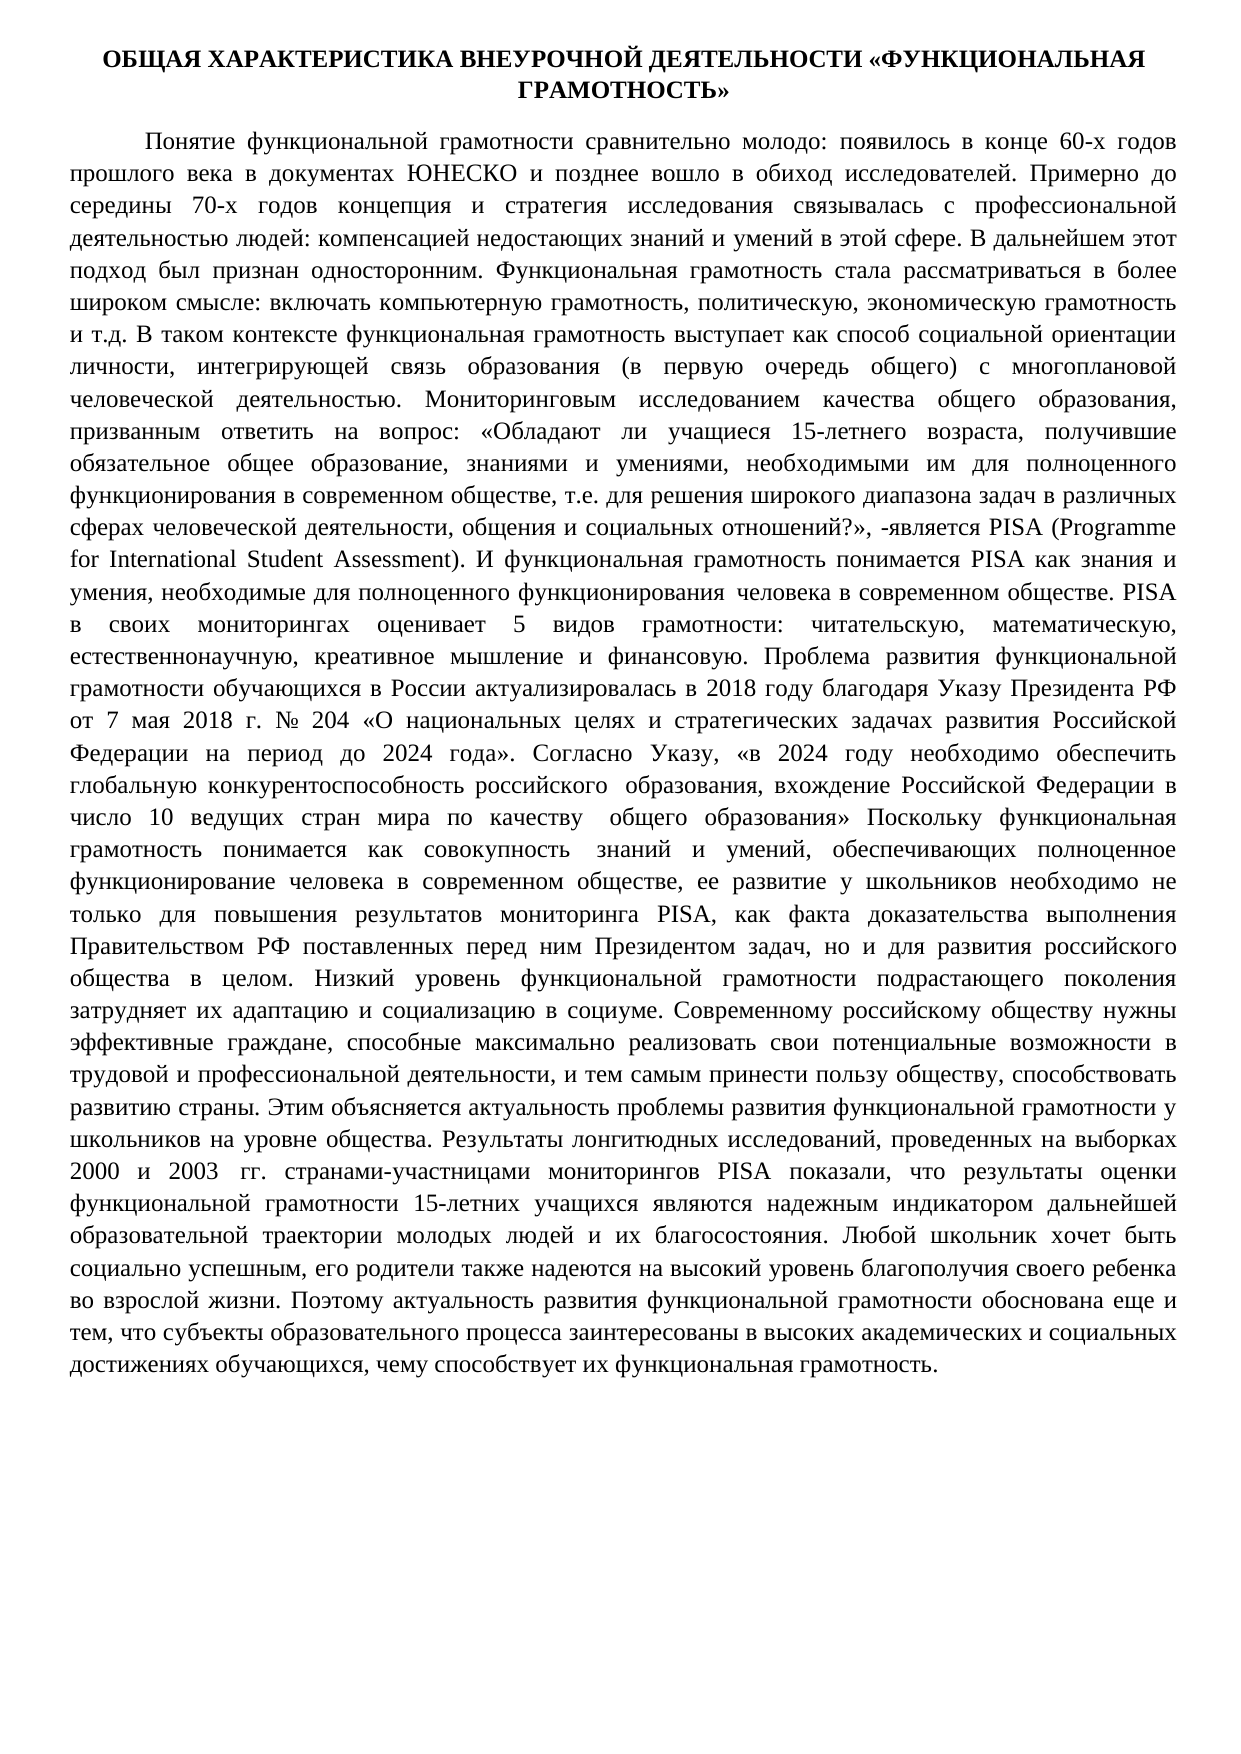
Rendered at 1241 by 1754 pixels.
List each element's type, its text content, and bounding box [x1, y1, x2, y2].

text ОБЩАЯ ХАРАКТЕРИСТИКА ВНЕУРОЧНОЙ ДЕЯТЕЛЬНОСТИ «ФУНКЦИОНАЛЬНАЯ ГРАМОТНОСТЬ» [69, 44, 1178, 104]
text Понятие функциональной грамотности сравнительно молодо: появилось в конце 60-х годов прошлого века в документах ЮНЕСКО и позднее вошло в обиход исследователей. Примерно до середины 70-х годов концепция и стратегия исследования связывалась с профессиональной деятельностью людей: компенсацией недостающих знаний и умений в этой сфере. В дальнейшем этот подход был признан односторонним. Функциональная грамотность стала рассматриваться в более широком смысле: включать компьютерную грамотность, политическую, экономическую грамотность и т.д. В таком контексте функциональная грамотность выступает как способ социальной ориентации личности, интегрирующей связь образования (в первую очередь общего) с многоплановой человеческой деятельностью. Мониторинговым исследованием качества общего образования, призванным ответить на вопрос: «Обладают ли учащиеся 15-летнего возраста, получившие обязательное общее образование, знаниями и умениями, необходимыми им для полноценного функционирования в современном обществе, т.е. для решения широкого диапазона задач в различных сферах человеческой деятельности, общения и социальных отношений?», -является PISA (Programme for International Student Assessment). И функциональная грамотность понимается PISA как знания и умения, необходимые для полноценного функционирования человека в современном обществе. PISA в своих мониторингах оценивает 5 видов грамотности: читательскую, математическую, естественнонаучную, креативное мышление и финансовую. Проблема развития функциональной грамотности обучающихся в России актуализировалась в 2018 году благодаря Указу Президента РФ от 7 мая 2018 г. № 204 «О национальных целях и стратегических задачах развития Российской Федерации на период до 2024 года». Согласно Указу, «в 2024 году необходимо обеспечить глобальную конкурентоспособность российского образования, вхождение Российской Федерации в число 10 ведущих стран мира по качеству общего образования» Поскольку функциональная грамотность понимается как совокупность знаний и умений, обеспечивающих полноценное функционирование человека в современном обществе, ее развитие у школьников необходимо не только для повышения результатов мониторинга PISA, как факта доказательства выполнения Правительством РФ поставленных перед ним Президентом задач, но и для развития российского общества в целом. Низкий уровень функциональной грамотности подрастающего поколения затрудняет их адаптацию и социализацию в социуме. Современному российскому обществу нужны эффективные граждане, способные максимально реализовать свои потенциальные возможности в трудовой и профессиональной деятельности, и тем самым принести пользу обществу, способствовать развитию страны. Этим объясняется актуальность проблемы развития функциональной грамотности у школьников на уровне общества. Результаты лонгитюдных исследований, проведенных на выборках 2000 и 2003 гг. странами-участницами мониторингов PISA показали, что результаты оценки функциональной грамотности 15-летних учащихся являются надежным индикатором дальнейшей образовательной траектории молодых людей и их благосостояния. Любой школьник хочет быть социально успешным, его родители также надеются на высокий уровень благополучия своего ребенка во взрослой жизни. Поэтому актуальность развития функциональной грамотности обоснована еще и тем, что субъекты образовательного процесса заинтересованы в высоких академических и социальных достижениях обучающихся, чему способствует их функциональная грамотность. [69, 126, 1177, 1378]
